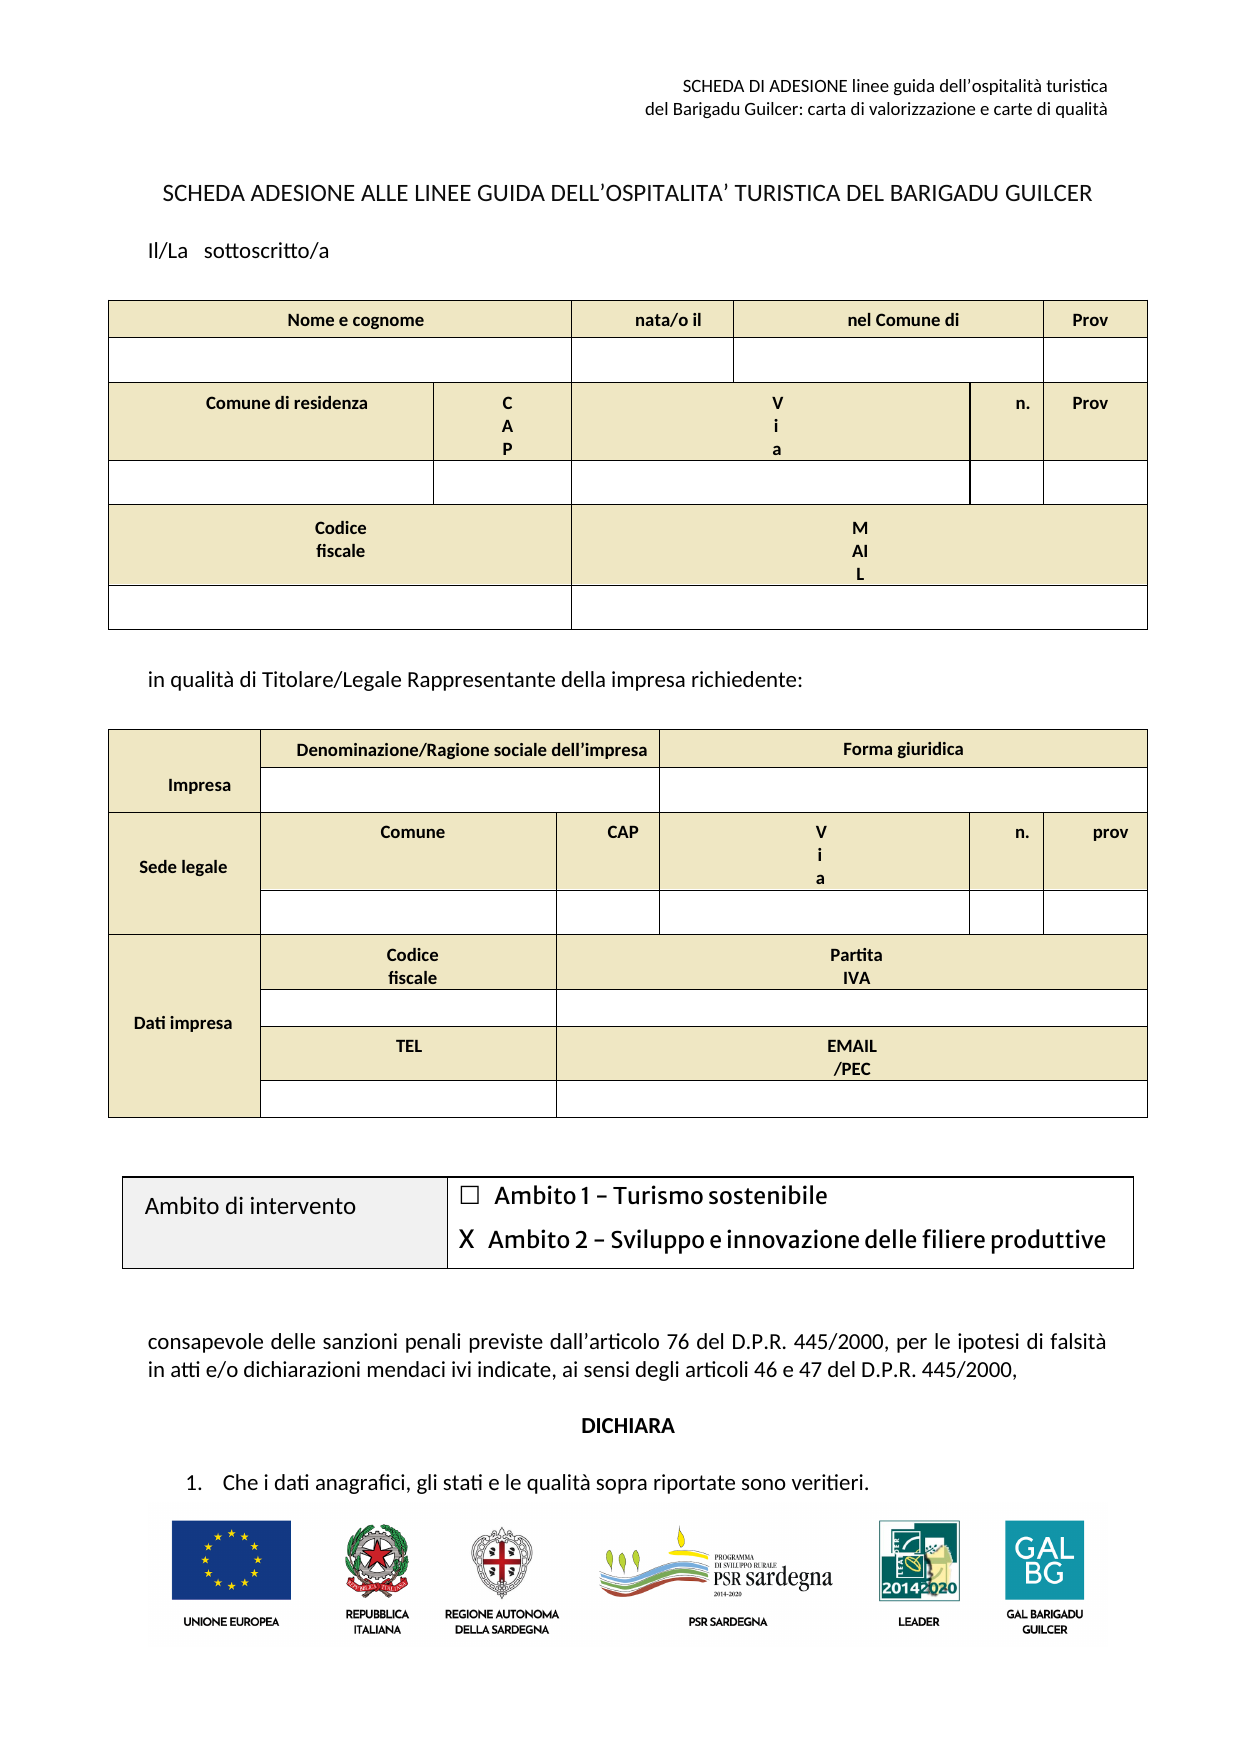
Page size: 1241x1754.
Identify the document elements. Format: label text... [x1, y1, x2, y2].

table_cell Sede legale [109, 813, 260, 934]
table_cell [970, 891, 1043, 934]
table_cell Via [572, 383, 969, 460]
table_cell [261, 768, 659, 812]
text Il/La sottoscritto/a [148, 236, 1108, 264]
table_cell [557, 891, 659, 934]
table_cell Via [660, 813, 969, 889]
table_header nata/o il [572, 301, 733, 337]
table_cell [572, 338, 733, 382]
text SCHEDA ADESIONE ALLE LINEE GUIDA DELL’OSPITALITA’ TURISTICA DEL BARIGADU GUILCER [148, 177, 1108, 208]
table_cell [109, 461, 433, 504]
table_cell TEL [261, 1027, 556, 1080]
table_header ☐ Ambito 1 - Turismo sostenibile X Ambito 2 - Sviluppo e innovazione delle filiere produttive [448, 1178, 1133, 1268]
list Che i dati anagrafici, gli stati e le qualità sopra riportate sono veritieri. [185, 1468, 1108, 1496]
table_cell [557, 1081, 1147, 1117]
table_header Nome e cognome [109, 301, 571, 337]
table_header Denominazione/Ragione sociale dell’impresa [261, 730, 659, 767]
picture [147, 1502, 1108, 1647]
table_cell CAP [434, 383, 571, 460]
table_cell [971, 461, 1043, 504]
table_cell [572, 586, 1147, 629]
table_cell Partita IVA [557, 935, 1147, 989]
table_cell prov [1044, 813, 1147, 889]
table_cell Comune [261, 813, 556, 889]
table_header Impresa [109, 730, 260, 812]
text DICHIARA [148, 1412, 1108, 1439]
table_cell CAP [557, 813, 659, 889]
table_cell Comune di residenza [109, 383, 433, 460]
table_cell [109, 338, 571, 382]
table_cell [261, 990, 556, 1026]
table_cell [660, 891, 969, 934]
table_cell [734, 338, 1043, 382]
text consapevole delle sanzioni penali previste dall’articolo 76 del D.P.R. 445/2000, per le ipotesi di falsità in atti e/o dichiarazioni mendaci ivi indicate, ai sensi degli articoli 46 e 47 del D.P.R. 445/2000, [148, 1327, 1108, 1383]
table_cell [660, 768, 1147, 812]
table_cell Codice fiscale [109, 505, 571, 584]
table_cell n. [970, 813, 1043, 889]
table_cell [1044, 338, 1147, 382]
table_cell [572, 461, 969, 504]
table_cell Codice fiscale [261, 935, 556, 989]
table_cell [109, 586, 571, 629]
table_header Forma giuridica [660, 730, 1147, 767]
table_cell [261, 891, 556, 934]
table_header nel Comune di [734, 301, 1043, 337]
table_header Ambito di intervento [123, 1178, 447, 1268]
table_cell [261, 1081, 556, 1117]
table_cell n. [971, 383, 1043, 460]
text in qualità di Titolare/Legale Rappresentante della impresa richiedente: [148, 665, 1108, 693]
table_cell [1044, 891, 1147, 934]
table_cell Prov [1044, 383, 1147, 460]
table_cell MAIL [572, 505, 1147, 584]
table_cell [434, 461, 571, 504]
table_header Prov [1044, 301, 1147, 337]
table_cell Dati impresa [109, 935, 260, 1117]
table_cell [557, 990, 1147, 1026]
table_cell EMAIL /PEC [557, 1027, 1147, 1080]
table_cell [1044, 461, 1147, 504]
